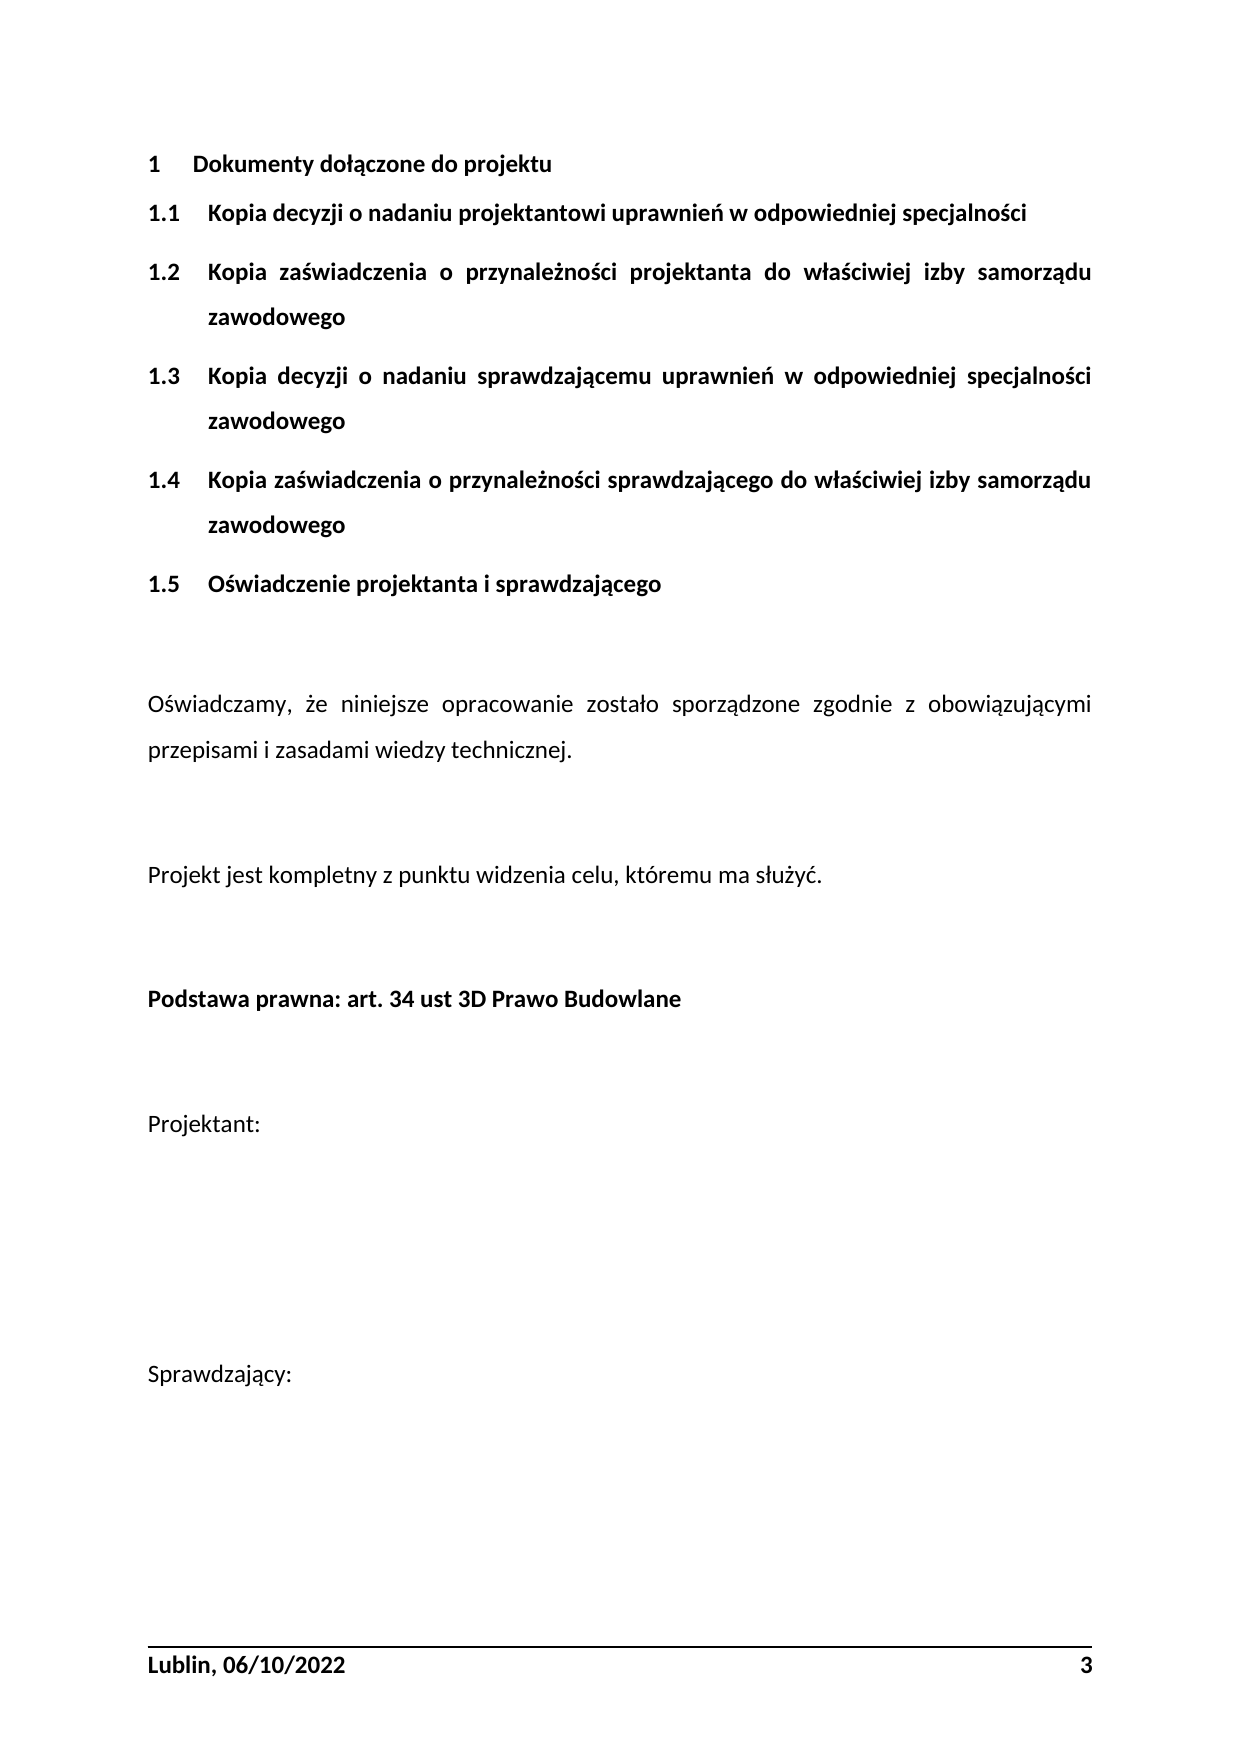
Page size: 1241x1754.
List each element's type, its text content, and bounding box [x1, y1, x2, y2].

text Podstawa prawna: art. 34 ust 3D Prawo Budowlane [148, 984, 1092, 1014]
subtitle Kopia zaświadczenia o przynależności projektanta do właściwiej izby samorządu zawodowego [148, 256, 1092, 332]
subtitle Kopia decyzji o nadaniu projektantowi uprawnień w odpowiedniej specjalności [148, 198, 1092, 228]
subtitle Dokumenty dołączone do projektu [148, 148, 1092, 178]
text Sprawdzający: [148, 1358, 1092, 1388]
subtitle Kopia zaświadczenia o przynależności sprawdzającego do właściwiej izby samorządu zawodowego [148, 464, 1092, 540]
text Oświadczamy, że niniejsze opracowanie zostało sporządzone zgodnie z obowiązującymi przepisami i zasadami wiedzy technicznej. [148, 688, 1092, 764]
text Projekt jest kompletny z punktu widzenia celu, któremu ma służyć. [148, 859, 1092, 889]
subtitle Oświadczenie projektanta i sprawdzającego [148, 568, 1092, 598]
subtitle Kopia decyzji o nadaniu sprawdzającemu uprawnień w odpowiedniej specjalności zawodowego [148, 360, 1092, 436]
text Projektant: [148, 1108, 1092, 1139]
